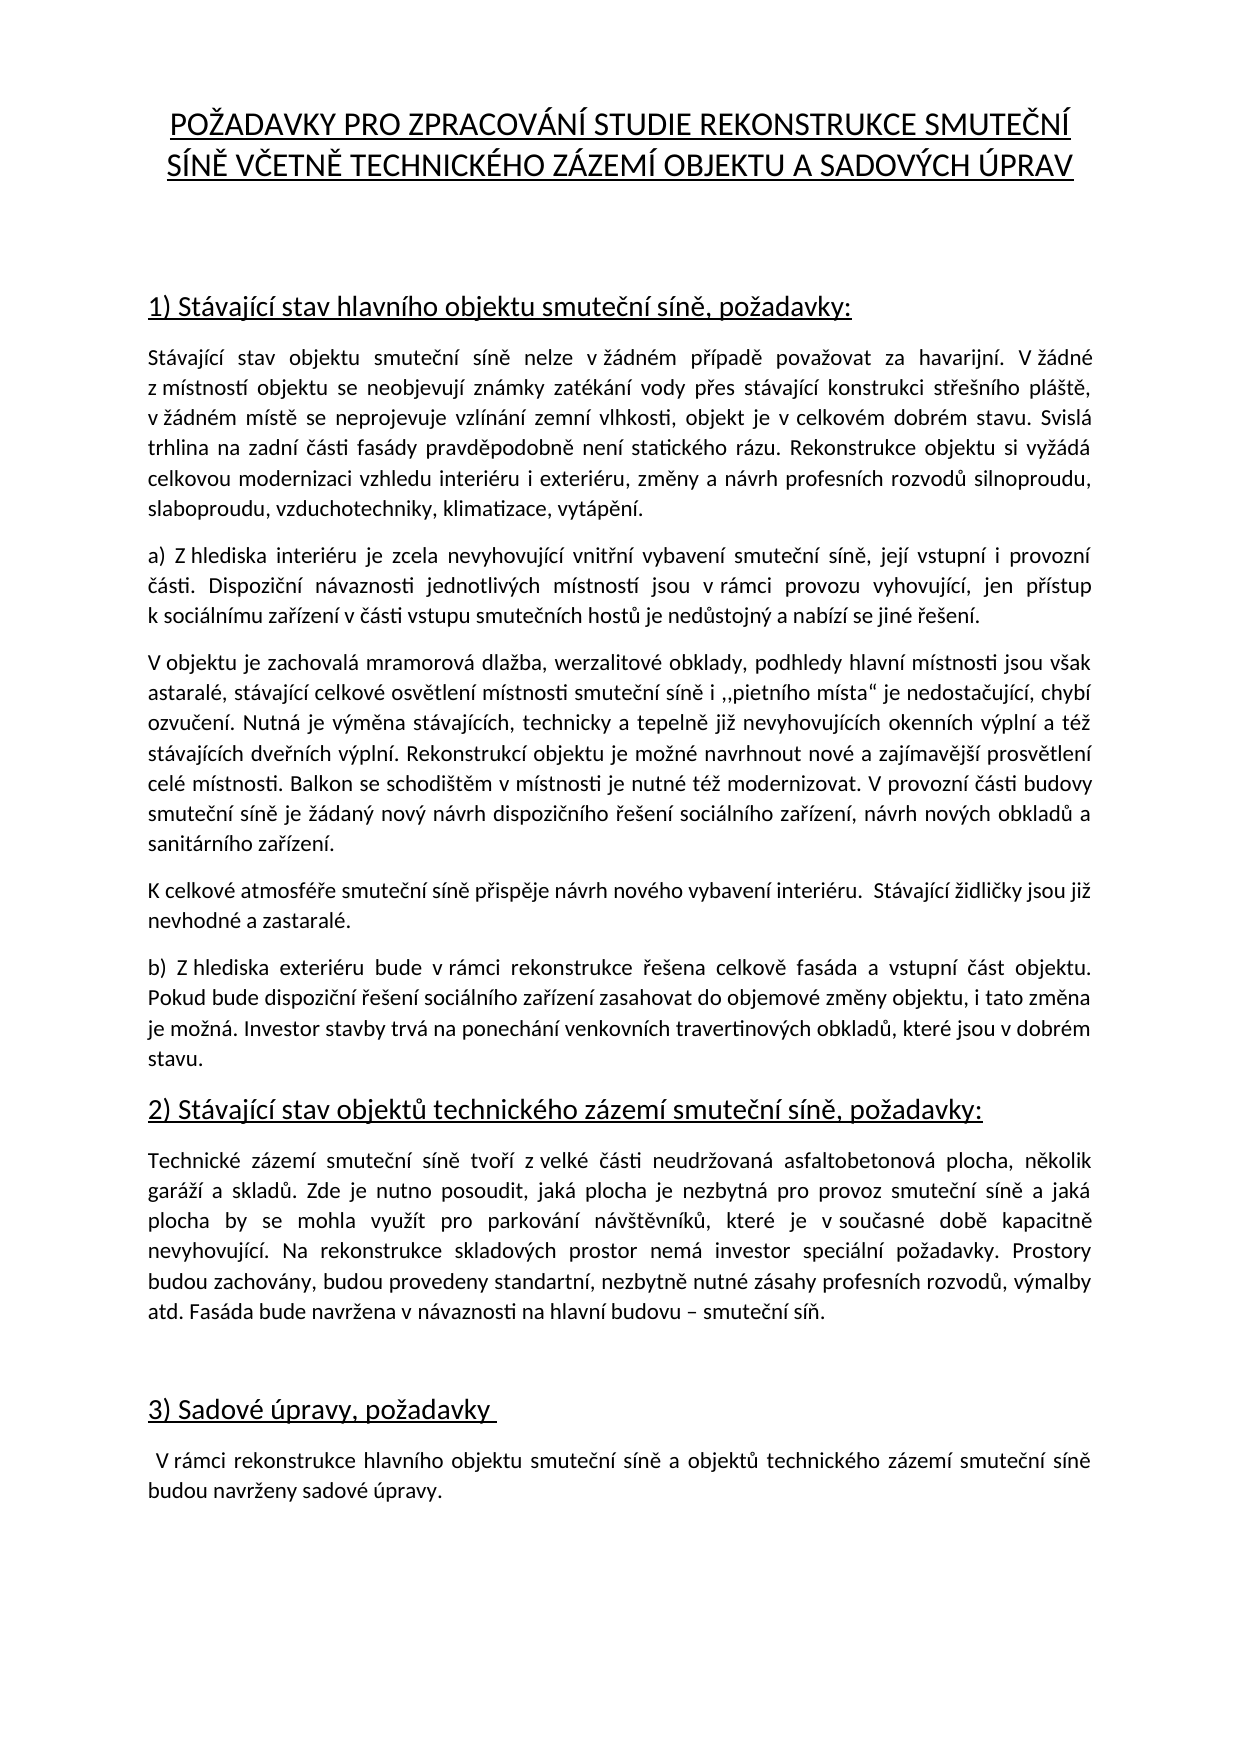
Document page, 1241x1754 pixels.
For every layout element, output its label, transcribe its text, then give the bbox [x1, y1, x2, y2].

text V objektu je zachovalá mramorová dlažba, werzalitové obklady, podhledy hlavní místnosti jsou však astaralé, stávající celkové osvětlení místnosti smuteční síně i ,,pietního místa“ je nedostačující, chybí ozvučení. Nutná je výměna stávajících, technicky a tepelně již nevyhovujících okenních výplní a též stávajících dveřních výplní. Rekonstrukcí objektu je možné navrhnout nové a zajímavější prosvětlení celé místnosti. Balkon se schodištěm v místnosti je nutné též modernizovat. V provozní části budovy smuteční síně je žádaný nový návrh dispozičního řešení sociálního zařízení, návrh nových obkladů a sanitárního zařízení. [148, 648, 1093, 857]
text a) Z hlediska interiéru je zcela nevyhovující vnitřní vybavení smuteční síně, její vstupní i provozní části. Dispoziční návaznosti jednotlivých místností jsou v rámci provozu vyhovující, jen přístup k sociálnímu zařízení v části vstupu smutečních hostů je nedůstojný a nabízí se jiné řešení. [148, 541, 1093, 629]
text POŽADAVKY PRO ZPRACOVÁNÍ STUDIE REKONSTRUKCE SMUTEČNÍ SÍNĚ VČETNĚ TECHNICKÉHO ZÁZEMÍ OBJEKTU A SADOVÝCH ÚPRAV [148, 103, 1093, 185]
text 3) Sadové úpravy, požadavky [148, 1391, 1093, 1426]
text 1) Stávající stav hlavního objektu smuteční síně, požadavky: [148, 288, 1093, 323]
text Stávající stav objektu smuteční síně nelze v žádném případě považovat za havarijní. V žádné z místností objektu se neobjevují známky zatékání vody přes stávající konstrukci střešního pláště, v žádném místě se neprojevuje vzlínání zemní vlhkosti, objekt je v celkovém dobrém stavu. Svislá trhlina na zadní části fasády pravděpodobně není statického rázu. Rekonstrukce objektu si vyžádá celkovou modernizaci vzhledu interiéru i exteriéru, změny a návrh profesních rozvodů silnoproudu, slaboproudu, vzduchotechniky, klimatizace, vytápění. [148, 343, 1093, 522]
text K celkové atmosféře smuteční síně přispěje návrh nového vybavení interiéru. Stávající židličky jsou již nevhodné a zastaralé. [148, 876, 1093, 934]
text b) Z hlediska exteriéru bude v rámci rekonstrukce řešena celkově fasáda a vstupní část objektu. Pokud bude dispoziční řešení sociálního zařízení zasahovat do objemové změny objektu, i tato změna je možná. Investor stavby trvá na ponechání venkovních travertinových obkladů, které jsou v dobrém stavu. [148, 953, 1093, 1072]
text 2) Stávající stav objektů technického zázemí smuteční síně, požadavky: [148, 1091, 1093, 1126]
text V rámci rekonstrukce hlavního objektu smuteční síně a objektů technického zázemí smuteční síně budou navrženy sadové úpravy. [148, 1446, 1093, 1504]
text Technické zázemí smuteční síně tvoří z velké části neudržovaná asfaltobetonová plocha, několik garáží a skladů. Zde je nutno posoudit, jaká plocha je nezbytná pro provoz smuteční síně a jaká plocha by se mohla využít pro parkování návštěvníků, které je v současné době kapacitně nevyhovující. Na rekonstrukce skladových prostor nemá investor speciální požadavky. Prostory budou zachovány, budou provedeny standartní, nezbytně nutné zásahy profesních rozvodů, výmalby atd. Fasáda bude navržena v návaznosti na hlavní budovu – smuteční síň. [148, 1146, 1093, 1325]
